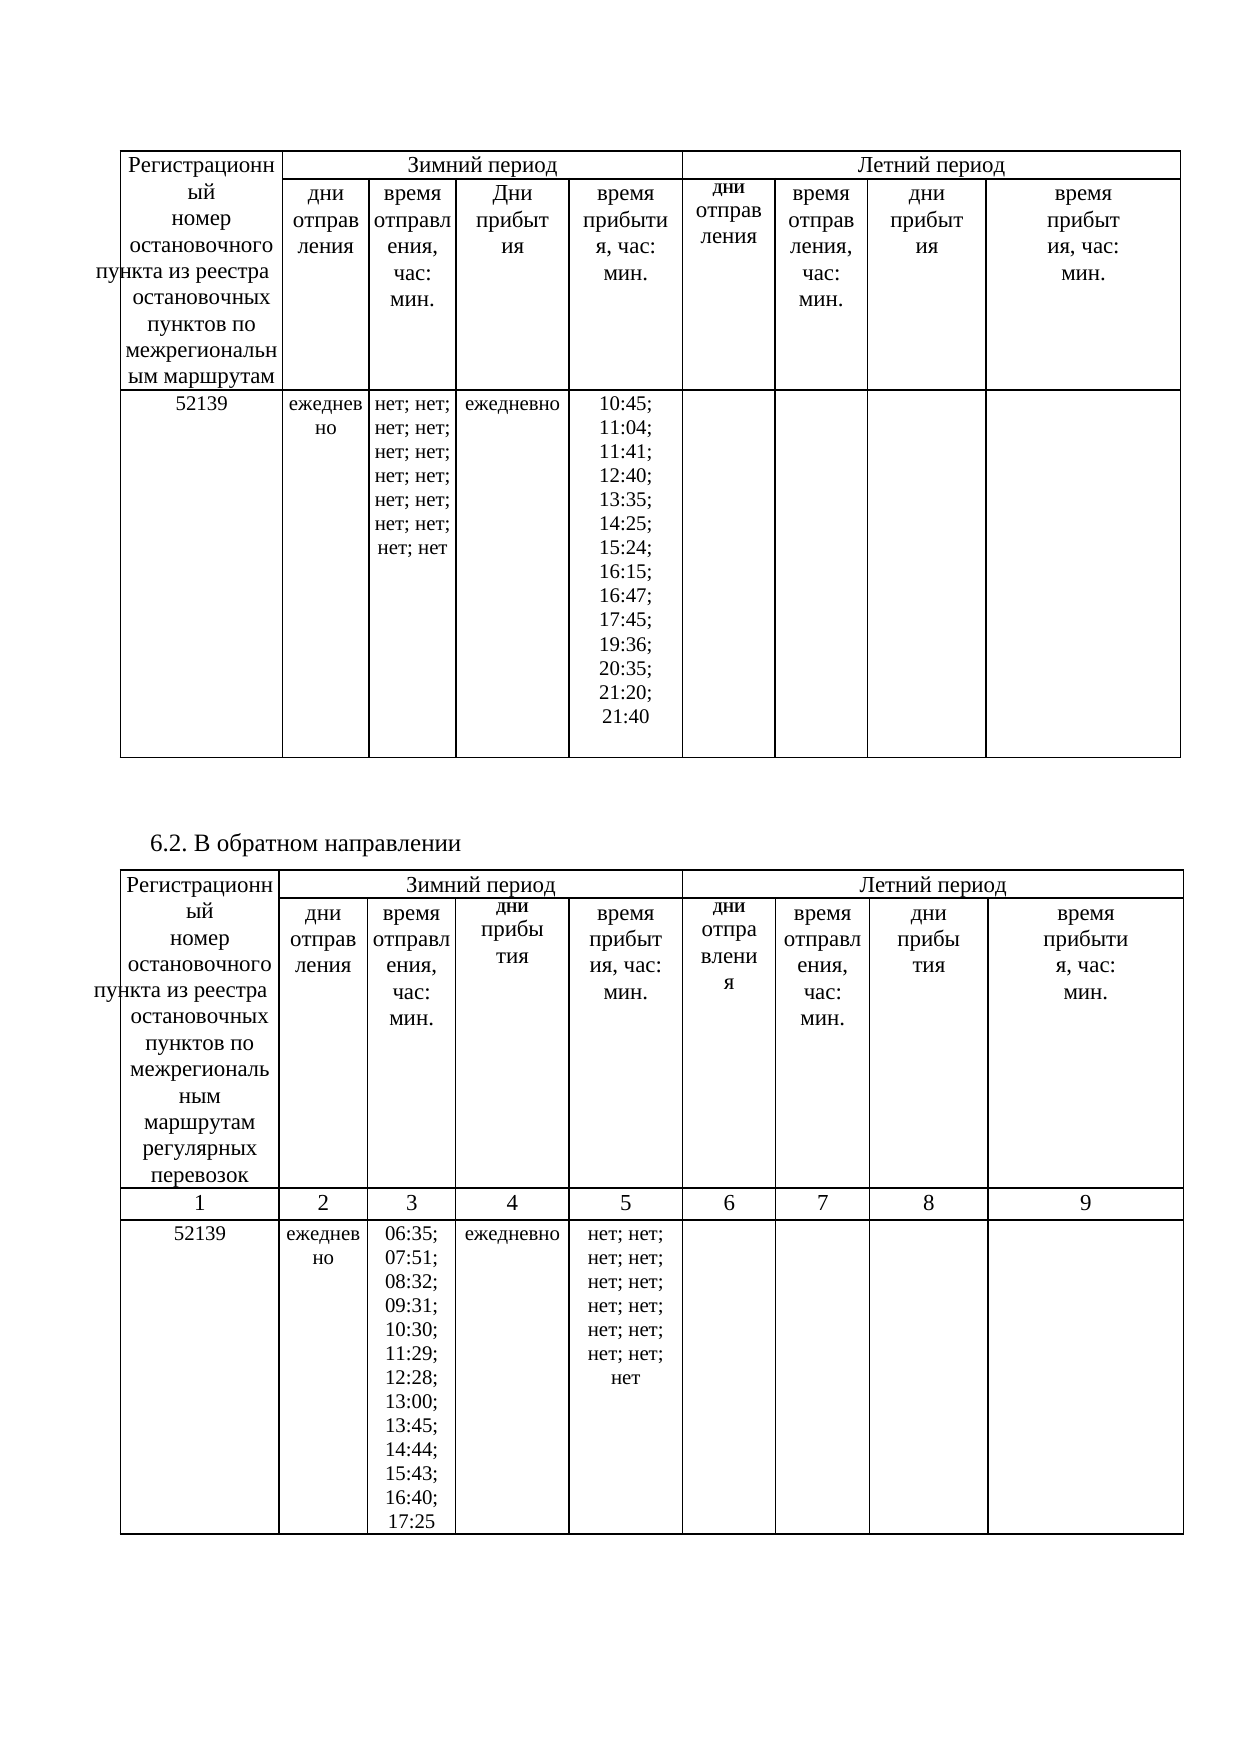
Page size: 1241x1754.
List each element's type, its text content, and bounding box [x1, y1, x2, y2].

table_cell [987, 391, 1180, 756]
table_header Летний период [683, 871, 1183, 897]
table_cell ДНИ отпра влени я [683, 899, 775, 1187]
table_cell время отправ ления, час: мин. [776, 180, 867, 389]
table_cell дни отправ ления [280, 899, 367, 1187]
table_cell 3 [368, 1189, 455, 1219]
table_cell время прибыт ия, час: мин. [570, 899, 682, 1187]
table_cell время прибыти я, час: мин. [570, 180, 682, 389]
table_header Регистрационный номер остановочного пункта из реестра остановочных пунктов по межрегиональным маршрутам регулярных перевозок [121, 152, 282, 389]
table_cell ежедневно [283, 391, 368, 756]
table_cell время прибыт ия, час: мин. [987, 180, 1180, 389]
table_cell ежедневно [457, 391, 568, 756]
table_cell [683, 1221, 775, 1533]
table_cell время отправл ения, час: мин. [776, 899, 869, 1187]
table_cell дни прибыт ия [868, 180, 985, 389]
table_cell [776, 391, 867, 756]
table_header Регистрационный номер остановочного пункта из реестра остановочных пунктов по межрегиональным маршрутам регулярных перевозок [121, 871, 278, 1187]
table_header Летний период [683, 152, 1180, 178]
table_cell ДНИ отправ ления [683, 180, 774, 389]
table_cell [683, 391, 774, 756]
table_cell [868, 391, 985, 756]
table_cell 8 [870, 1189, 987, 1219]
table_cell 10:45; 11:04; 11:41; 12:40; 13:35; 14:25; 15:24; 16:15; 16:47; 17:45; 19:36; 20:35; 21:20; 21:40 [570, 391, 682, 756]
table_cell [989, 1221, 1183, 1533]
table_cell 52139 [121, 1221, 278, 1533]
table_header Зимний период [283, 152, 682, 178]
table_cell 5 [570, 1189, 682, 1219]
table_cell нет; нет; нет; нет; нет; нет; нет; нет; нет; нет; нет; нет; нет; нет [370, 391, 455, 756]
table_cell [776, 1221, 869, 1533]
table_cell ДНИ прибы тия [456, 899, 568, 1187]
table_cell 06:35; 07:51; 08:32; 09:31; 10:30; 11:29; 12:28; 13:00; 13:45; 14:44; 15:43; 16:40; 17:25 [368, 1221, 455, 1533]
text 6.2. В обратном направлении [150, 828, 1090, 857]
table_cell время прибыти я, час: мин. [989, 899, 1183, 1187]
table_cell 4 [456, 1189, 568, 1219]
table_cell 9 [989, 1189, 1183, 1219]
table_cell 7 [776, 1189, 869, 1219]
table_cell ежедневно [280, 1221, 367, 1533]
table_header Зимний период [280, 871, 682, 897]
table_cell [870, 1221, 987, 1533]
table_cell 1 [121, 1189, 278, 1219]
table_cell нет; нет; нет; нет; нет; нет; нет; нет; нет; нет; нет; нет; нет [570, 1221, 682, 1533]
table_cell ежедневно [456, 1221, 568, 1533]
table_cell 2 [280, 1189, 367, 1219]
table_cell Дни прибыт ия [457, 180, 568, 389]
table_cell время отправл ения, час: мин. [368, 899, 455, 1187]
table_cell дни прибы тия [870, 899, 987, 1187]
table_cell дни отправ ления [283, 180, 368, 389]
table_cell 6 [683, 1189, 775, 1219]
table_cell время отправл ения, час: мин. [370, 180, 455, 389]
table_cell 52139 [121, 391, 282, 756]
